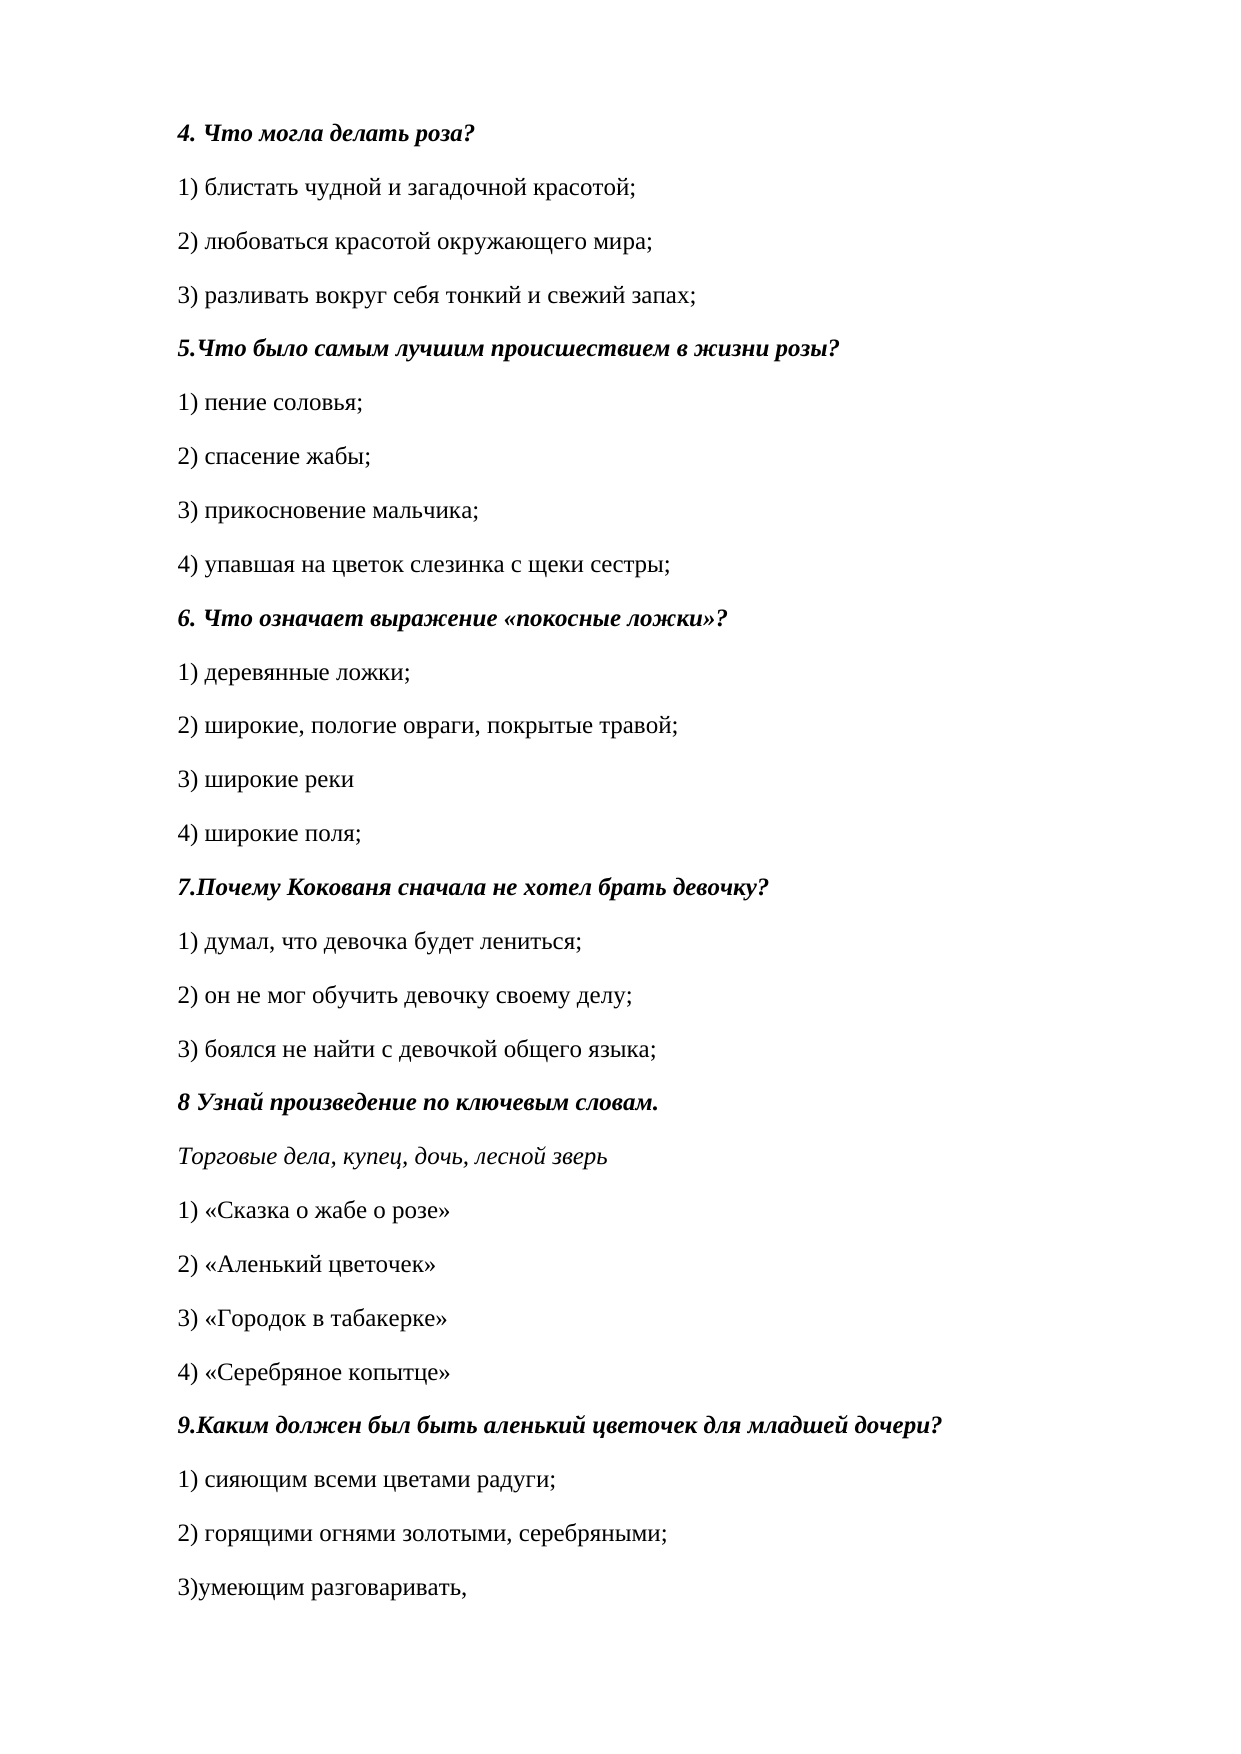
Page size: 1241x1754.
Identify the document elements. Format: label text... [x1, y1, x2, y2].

text 1) думал, что девочка будет лениться; [177, 926, 1152, 955]
text 4) широкие поля; [177, 818, 1152, 847]
text 2) он не мог обучить девочку своему делу; [177, 980, 1152, 1008]
text 9.Каким должен был быть аленький цветочек для младшей дочери? [177, 1411, 1152, 1439]
text 5.Что было самым лучшим происшествием в жизни розы? [177, 333, 1152, 362]
text 3) боялся не найти с девочкой общего языка; [177, 1034, 1152, 1062]
text 3) широкие реки [177, 764, 1152, 793]
text 8 Узнай произведение по ключевым словам. [177, 1087, 1152, 1116]
text 3) «Городок в табакерке» [177, 1303, 1152, 1332]
text 3) разливать вокруг себя тонкий и свежий запах; [177, 280, 1152, 308]
text 2) горящими огнями золотыми, серебряными; [177, 1518, 1152, 1547]
text 1) пение соловья; [177, 387, 1152, 416]
text 2) широкие, пологие овраги, покрытые травой; [177, 711, 1152, 739]
text 4) «Серебряное копытце» [177, 1357, 1152, 1386]
text 1) «Сказка о жабе о розе» [177, 1195, 1152, 1224]
text 3)умеющим разговаривать, [177, 1572, 1152, 1601]
text 4. Что могла делать роза? [177, 118, 1152, 147]
text 3) прикосновение мальчика; [177, 495, 1152, 524]
text 1) блистать чудной и загадочной красотой; [177, 172, 1152, 201]
text 6. Что означает выражение «покосные ложки»? [177, 603, 1152, 632]
text 2) «Аленький цветочек» [177, 1249, 1152, 1278]
text 1) деревянные ложки; [177, 657, 1152, 685]
text Торговые дела, купец, дочь, лесной зверь [177, 1141, 1152, 1170]
text 2) любоваться красотой окружающего мира; [177, 226, 1152, 254]
text 1) сияющим всеми цветами радуги; [177, 1464, 1152, 1493]
text 7.Почему Кокованя сначала не хотел брать девочку? [177, 872, 1152, 901]
text 4) упавшая на цветок слезинка с щеки сестры; [177, 549, 1152, 578]
text 2) спасение жабы; [177, 441, 1152, 470]
